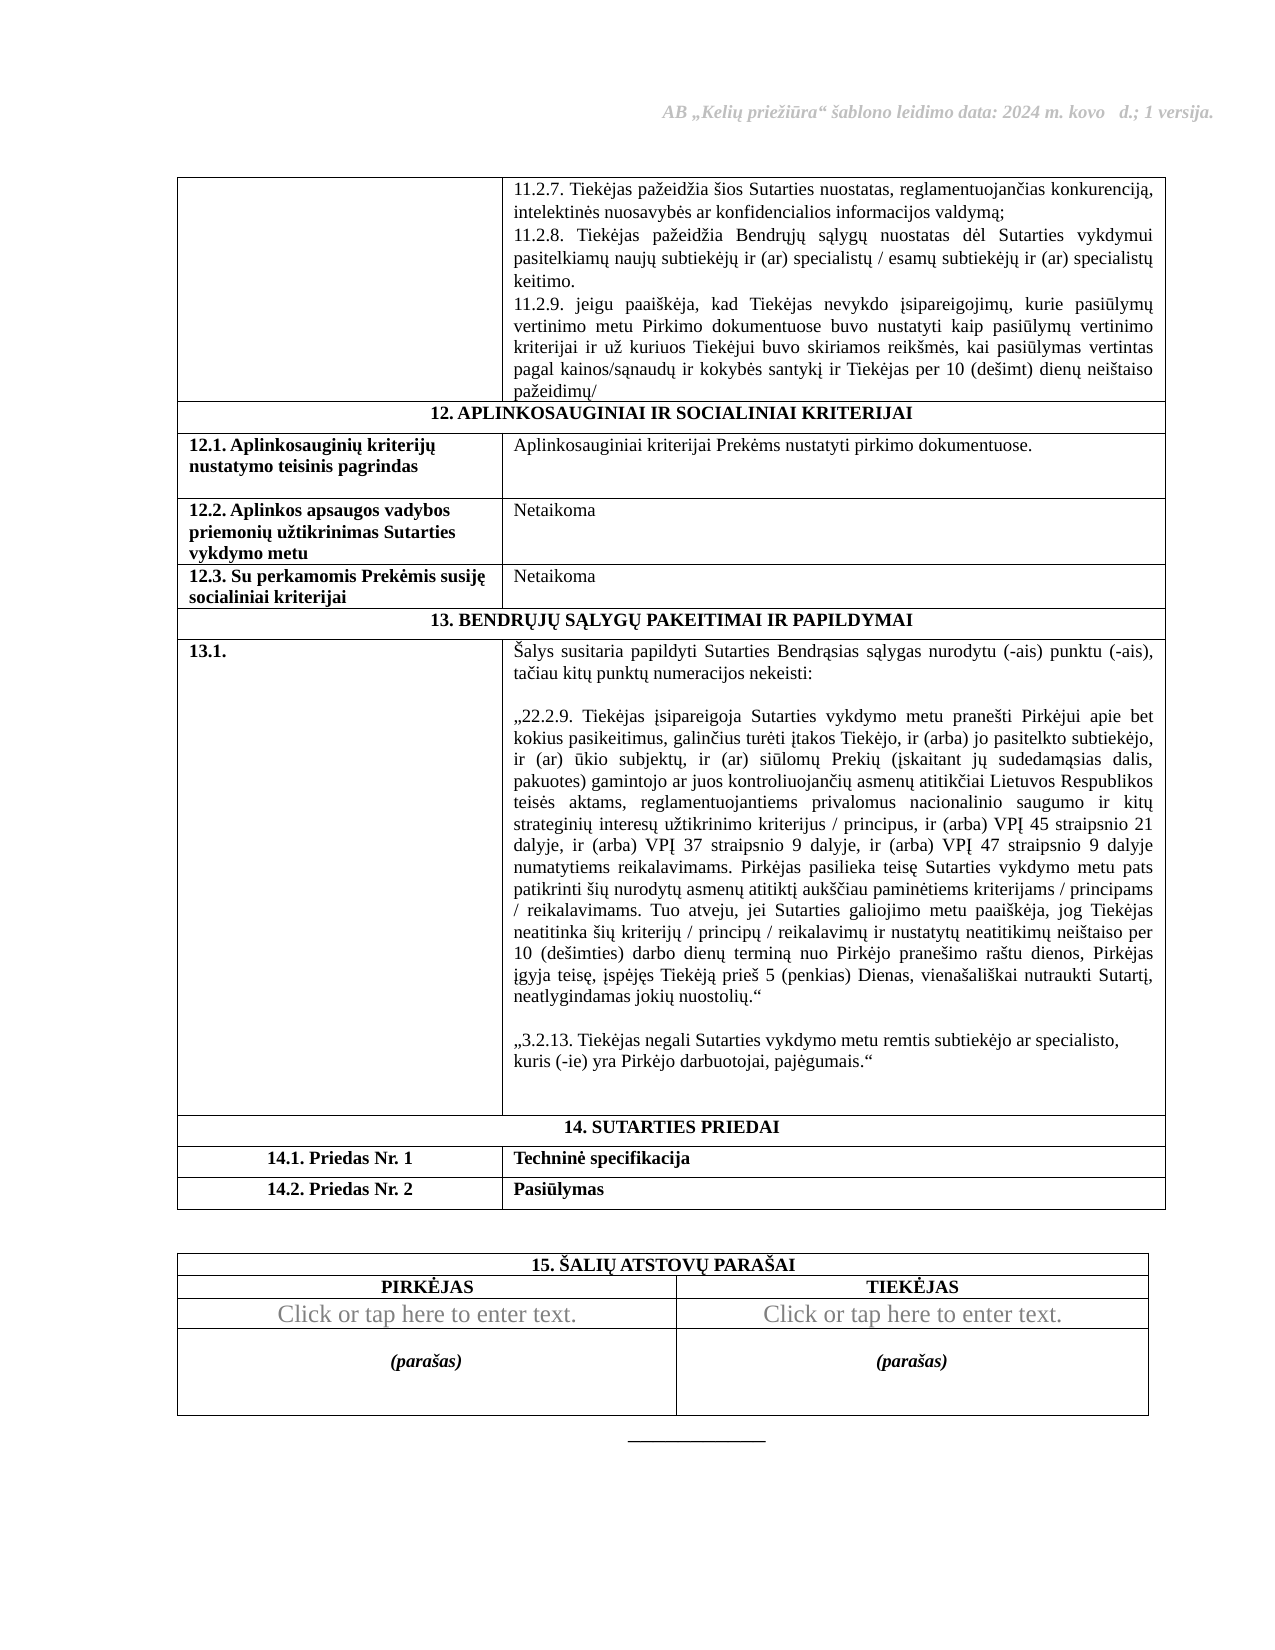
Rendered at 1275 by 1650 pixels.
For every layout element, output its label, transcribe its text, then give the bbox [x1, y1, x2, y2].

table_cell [503, 178, 1165, 401]
table_cell (parašas) [178, 1329, 676, 1415]
table_cell Netaikoma [503, 565, 1165, 608]
table_cell Pasiūlymas [503, 1178, 1165, 1208]
table_cell 12.2. Aplinkos apsaugos vadybos priemonių užtikrinimas Sutarties vykdymo metu [178, 499, 502, 564]
table_cell 14.2. Priedas Nr. 2 [178, 1178, 502, 1208]
table_cell 12.3. Su perkamomis Prekėmis susiję socialiniai kriterijai [178, 565, 502, 608]
table_cell TIEKĖJAS [677, 1276, 1148, 1298]
table_cell [677, 1299, 1148, 1328]
table_header 15. ŠALIŲ ATSTOVŲ PARAŠAI [178, 1254, 1148, 1275]
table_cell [178, 178, 502, 401]
table_cell PIRKĖJAS [178, 1276, 676, 1298]
table_cell [178, 1299, 676, 1328]
table_cell 12. APLINKOSAUGINIAI IR SOCIALINIAI KRITERIJAI [178, 402, 1165, 432]
table_cell 14.1. Priedas Nr. 1 [178, 1147, 502, 1177]
text ___________ [177, 1416, 1216, 1445]
table_cell 13.1. [178, 640, 502, 1115]
table_cell Netaikoma [503, 499, 1165, 564]
table_cell Šalys susitaria papildyti Sutarties Bendrąsias sąlygas nurodytu (-ais) punktu (-ais), tačiau kitų punktų numeracijos nekeisti: „22.2.9. Tiekėjas įsipareigoja Sutarties vykdymo metu pranešti Pirkėjui apie bet kokius pasikeitimus, galinčius turėti įtakos Tiekėjo, ir (arba) jo pasitelkto subtiekėjo, ir (ar) ūkio subjektų, ir (ar) siūlomų Prekių (įskaitant jų sudedamąsias dalis, pakuotes) gamintojo ar juos kontroliuojančių asmenų atitikčiai Lietuvos Respublikos teisės aktams, reglamentuojantiems privalomus nacionalinio saugumo ir kitų strateginių interesų užtikrinimo kriterijus / principus, ir (arba) VPĮ 45 straipsnio 21 dalyje, ir (arba) VPĮ 37 straipsnio 9 dalyje, ir (arba) VPĮ 47 straipsnio 9 dalyje numatytiems reikalavimams. Pirkėjas pasilieka teisę Sutarties vykdymo metu pats patikrinti šių nurodytų asmenų atitiktį aukščiau paminėtiems kriterijams / principams / reikalavimams. Tuo atveju, jei Sutarties galiojimo metu paaiškėja, jog Tiekėjas neatitinka šių kriterijų / principų / reikalavimų ir nustatytų neatitikimų neištaiso per 10 (dešimties) darbo dienų terminą nuo Pirkėjo pranešimo raštu dienos, Pirkėjas įgyja teisę, įspėjęs Tiekėją prieš 5 (penkias) Dienas, vienašališkai nutraukti Sutartį, neatlygindamas jokių nuostolių.“ „3.2.13. Tiekėjas negali Sutarties vykdymo metu remtis subtiekėjo ar specialisto, kuris (-ie) yra Pirkėjo darbuotojai, pajėgumais.“ [503, 640, 1165, 1115]
table_cell 13. BENDRŲJŲ SĄLYGŲ PAKEITIMAI IR PAPILDYMAI [178, 609, 1165, 639]
table_cell 14. SUTARTIES PRIEDAI [178, 1116, 1165, 1146]
table_cell 12.1. Aplinkosauginių kriterijų nustatymo teisinis pagrindas [178, 434, 502, 498]
table_cell Techninė specifikacija [503, 1147, 1165, 1177]
table_cell Aplinkosauginiai kriterijai Prekėms nustatyti pirkimo dokumentuose. [503, 434, 1165, 498]
table_cell (parašas) [677, 1329, 1148, 1415]
